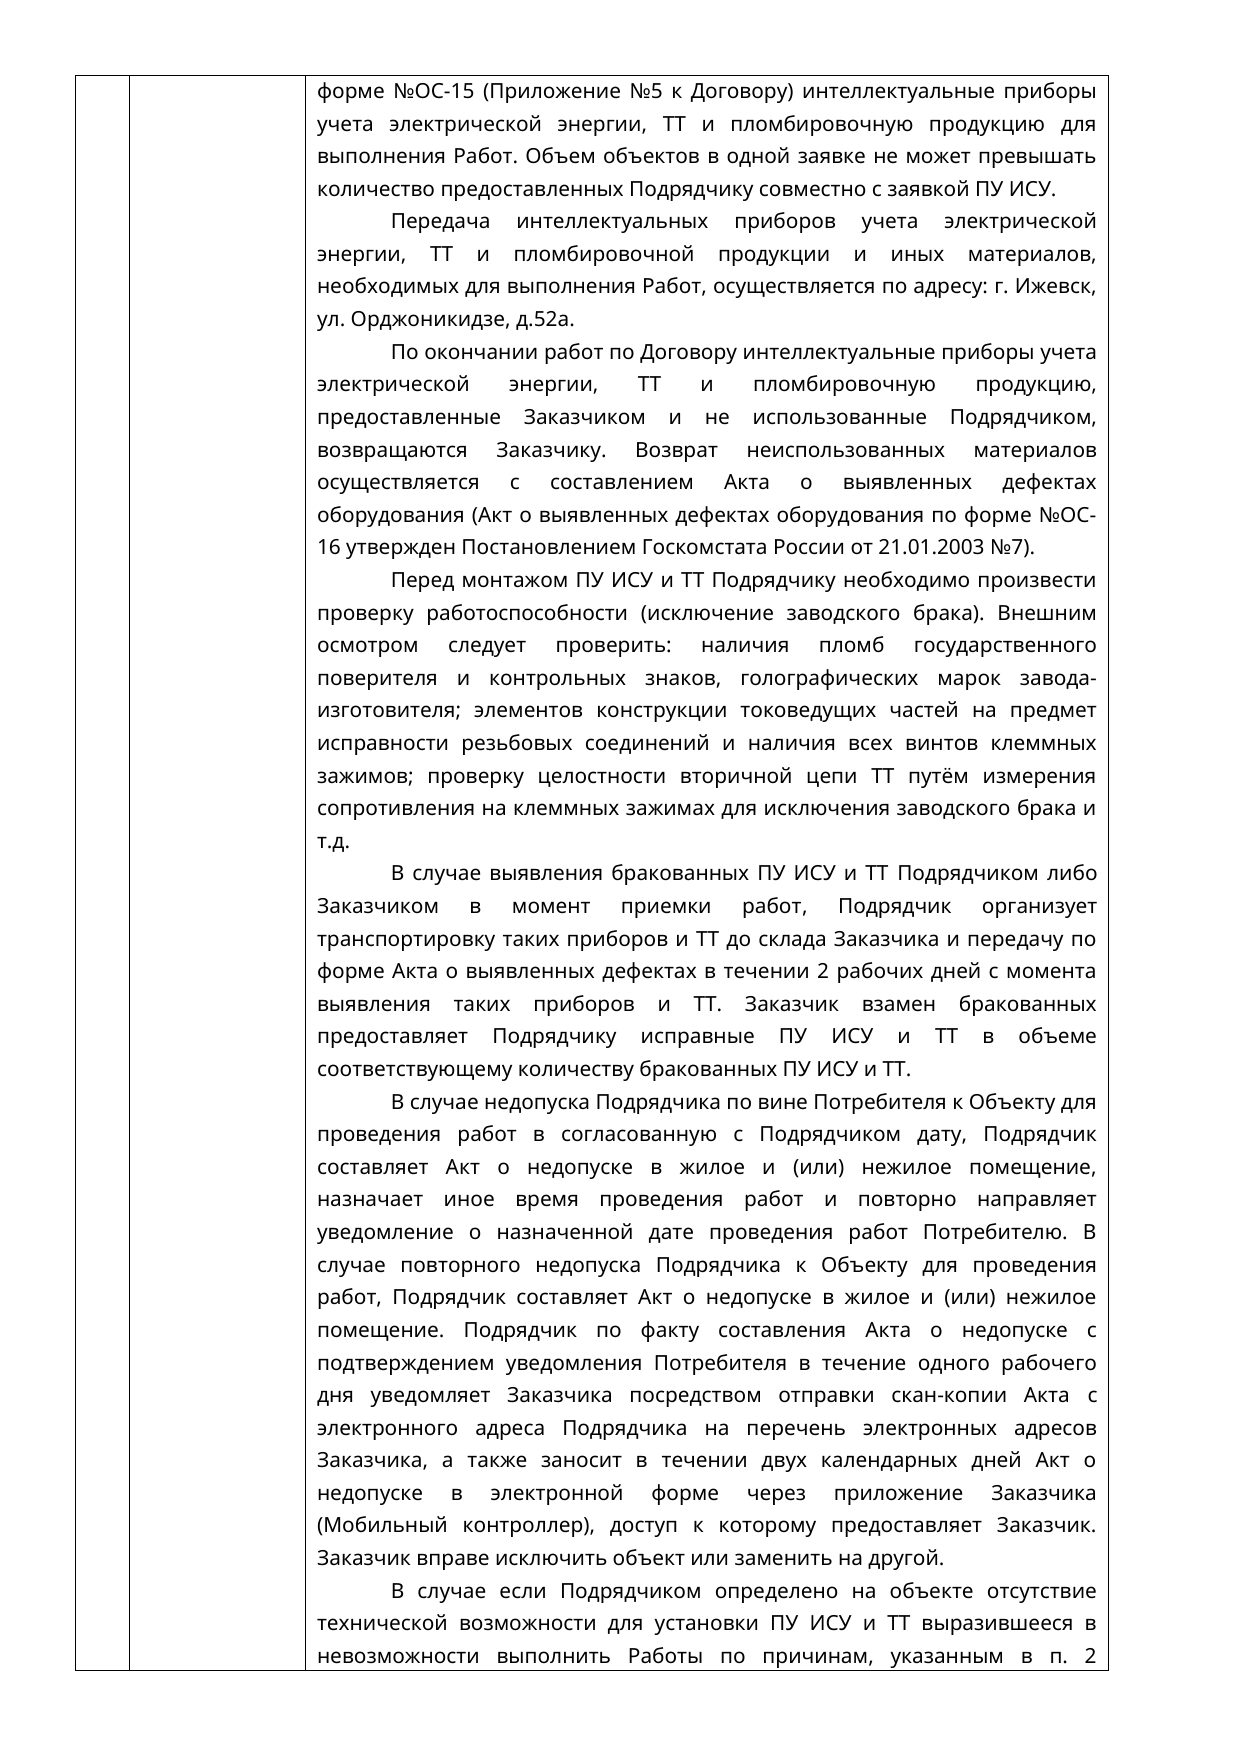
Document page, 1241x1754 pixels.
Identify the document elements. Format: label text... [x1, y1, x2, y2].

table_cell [306, 76, 1108, 1669]
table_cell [130, 76, 305, 1669]
table_cell 5 [76, 76, 129, 1669]
